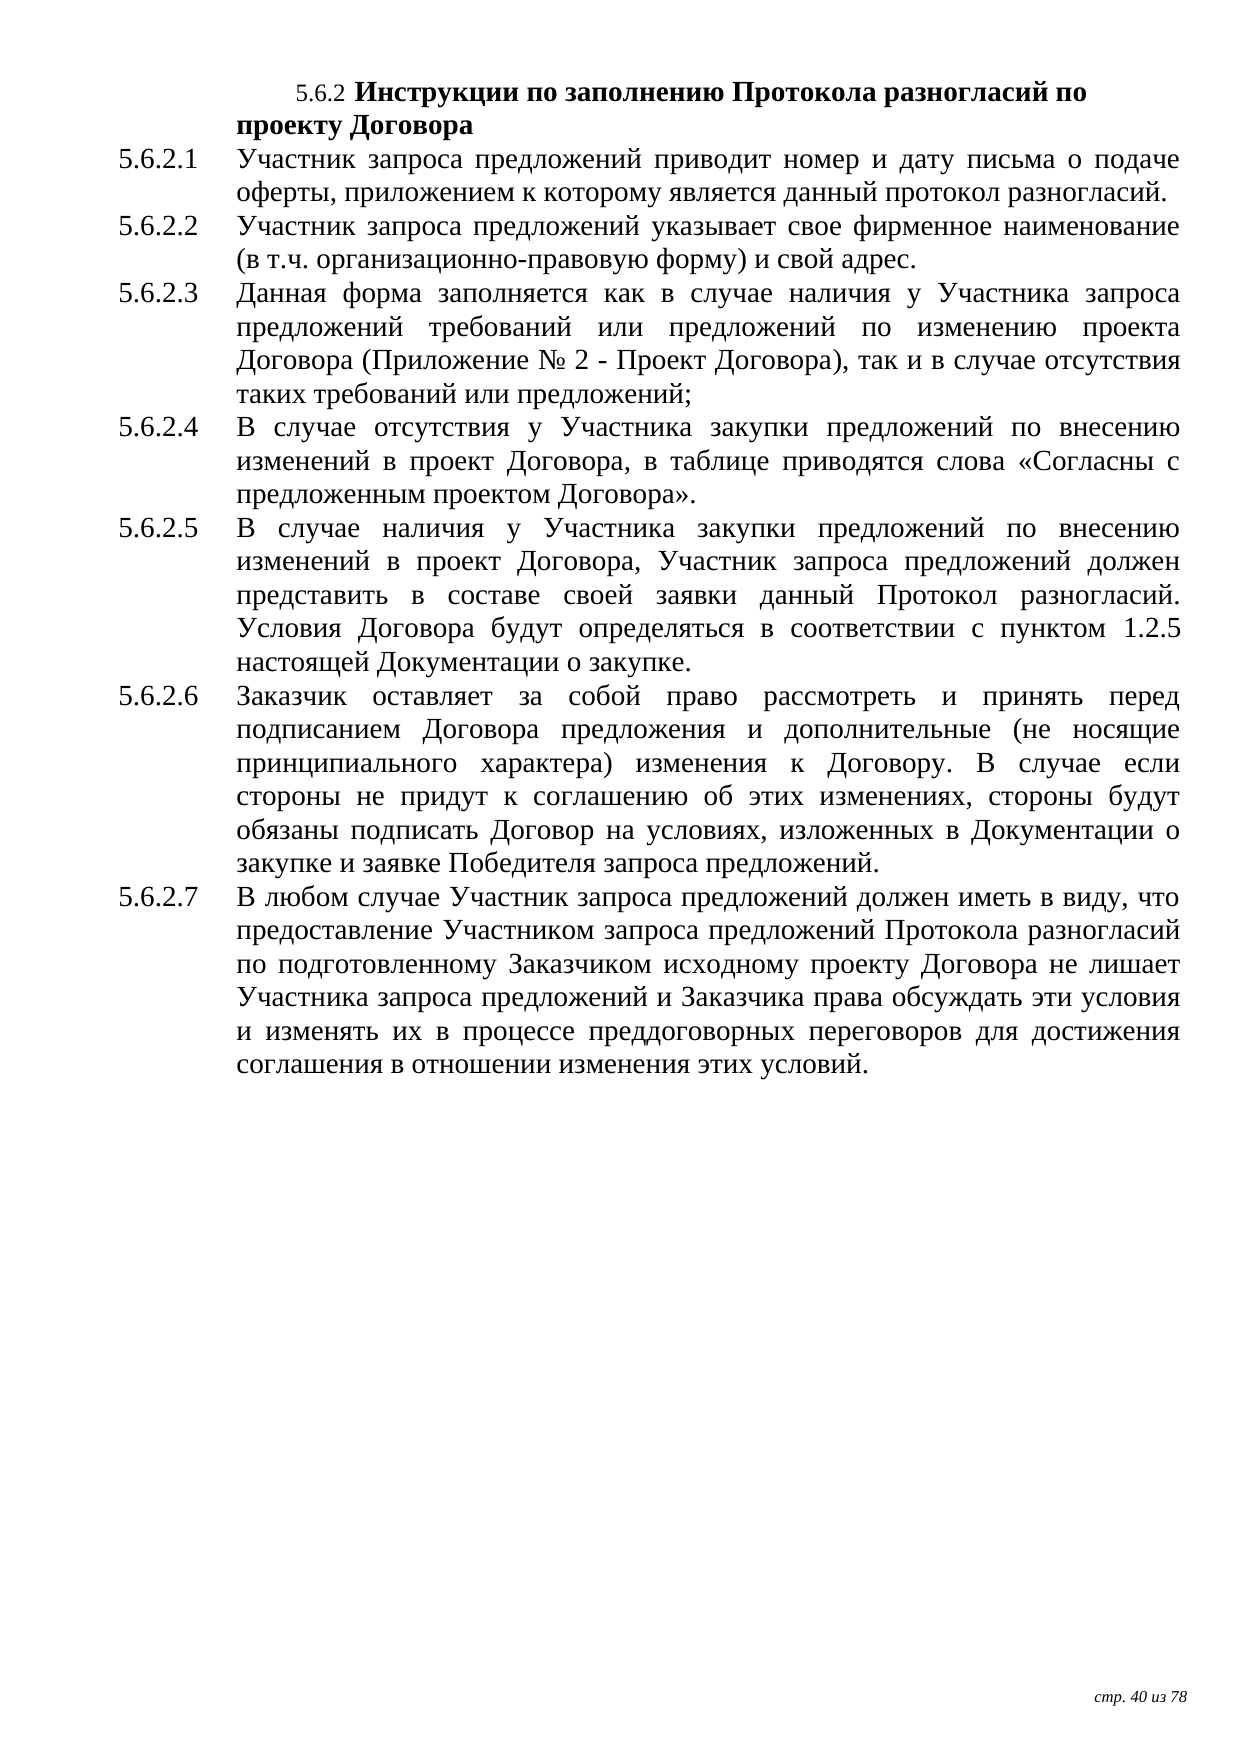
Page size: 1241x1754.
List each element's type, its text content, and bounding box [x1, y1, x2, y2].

text В случае отсутствия у Участника закупки предложений по внесению изменений в проект Договора, в таблице приводятся слова «Согласны с предложенным проектом Договора». [118, 409, 1181, 510]
text Участник запроса предложений указывает свое фирменное наименование (в т.ч. организационно-правовую форму) и свой адрес. [118, 208, 1181, 275]
text Участник запроса предложений приводит номер и дату письма о подаче оферты, приложением к которому является данный протокол разногласий. [118, 141, 1181, 208]
text В случае наличия у Участника закупки предложений по внесению изменений в проект Договора, Участник запроса предложений должен представить в составе своей заявки данный Протокол разногласий. Условия Договора будут определяться в соответствии с пунктом 1.2.5 настоящей Документации о закупке. [118, 510, 1181, 678]
text В любом случае Участник запроса предложений должен иметь в виду, что предоставление Участником запроса предложений Протокола разногласий по подготовленному Заказчиком исходному проекту Договора не лишает Участника запроса предложений и Заказчика права обсуждать эти условия и изменять их в процессе преддоговорных переговоров для достижения соглашения в отношении изменения этих условий. [118, 879, 1181, 1080]
text Данная форма заполняется как в случае наличия у Участника запроса предложений требований или предложений по изменению проекта Договора (Приложение № 2 - Проект Договора), так и в случае отсутствия таких требований или предложений; [118, 275, 1181, 409]
text Заказчик оставляет за собой право рассмотреть и принять перед подписанием Договора предложения и дополнительные (не носящие принципиального характера) изменения к Договору. В случае если стороны не придут к соглашению об этих изменениях, стороны будут обязаны подписать Договор на условиях, изложенных в Документации о закупке и заявке Победителя запроса предложений. [118, 678, 1181, 879]
text Инструкции по заполнению Протокола разногласий по проекту Договора [236, 74, 1181, 141]
